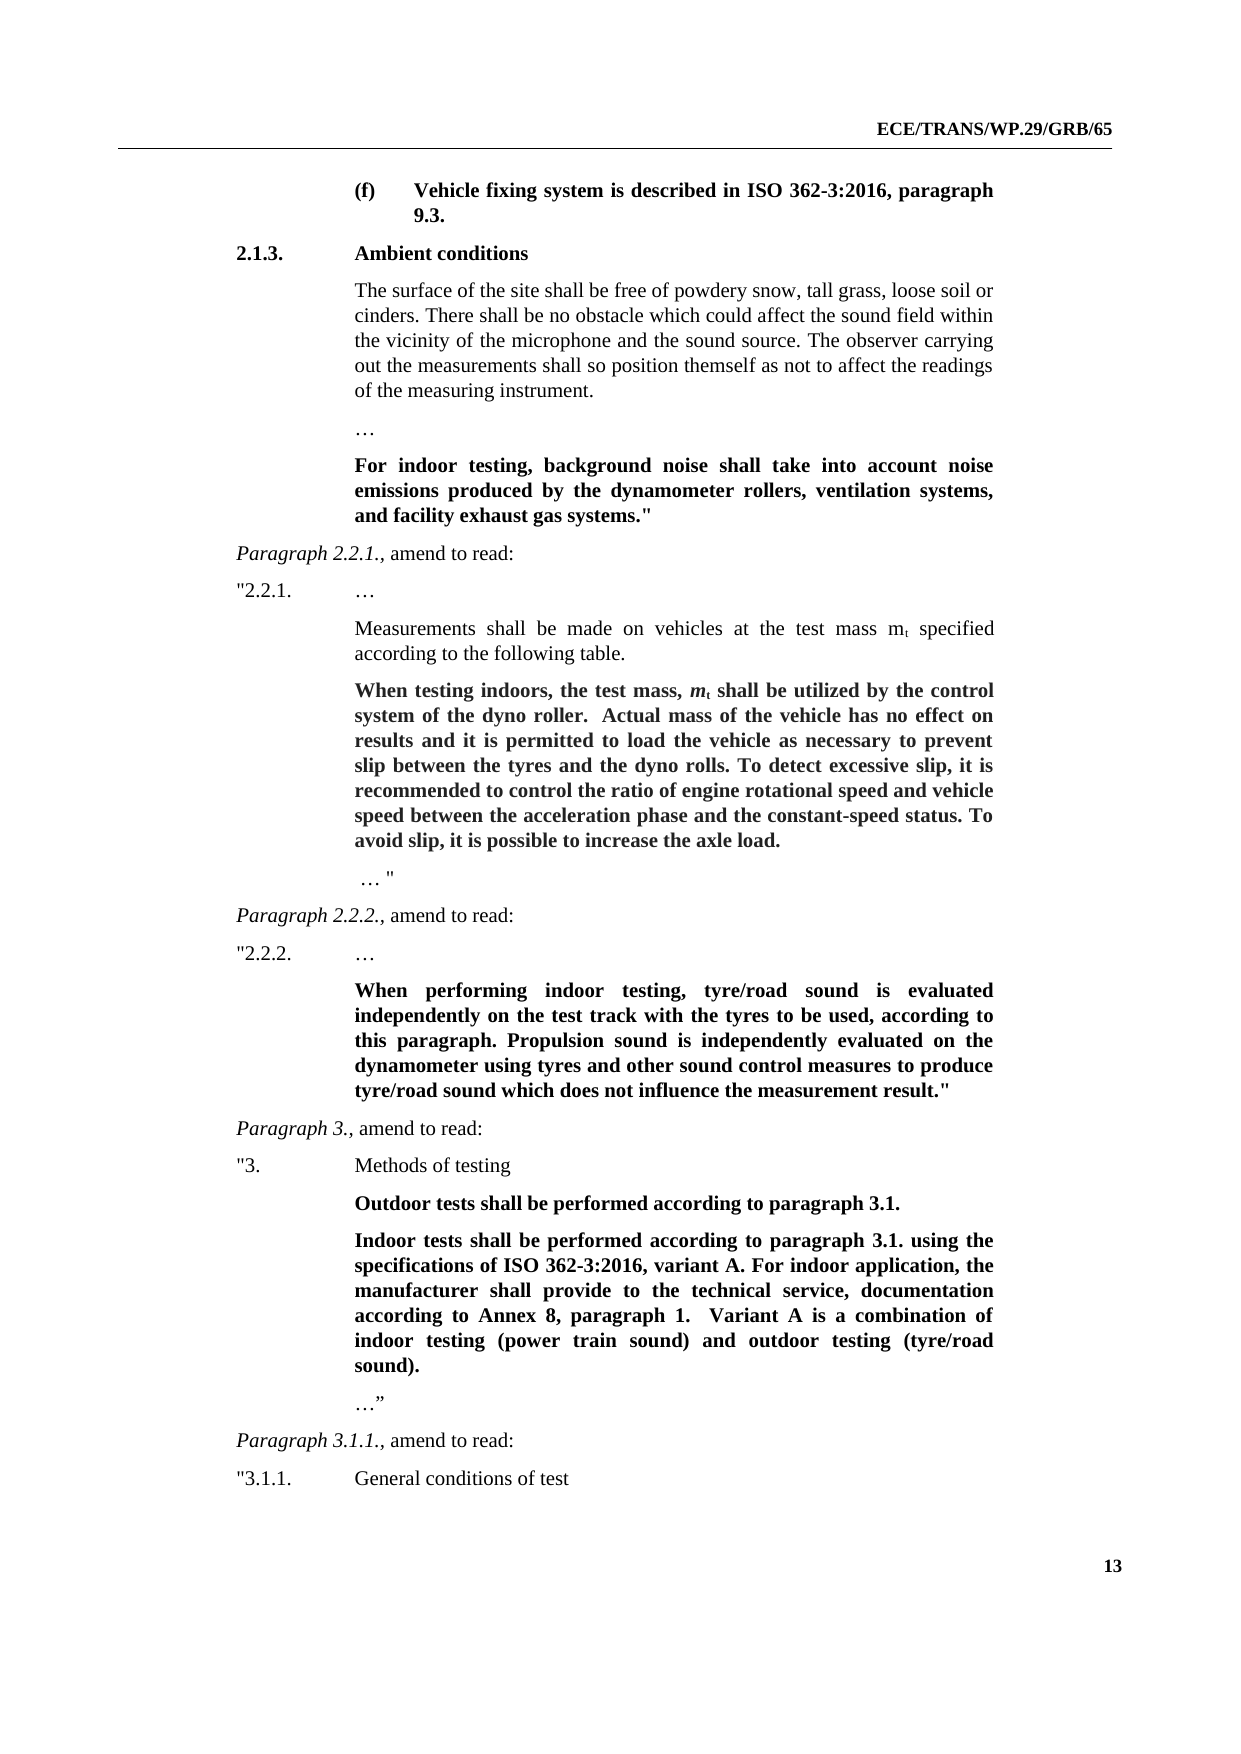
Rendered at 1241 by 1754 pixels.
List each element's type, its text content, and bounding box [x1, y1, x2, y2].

list Vehicle fixing system is described in ISO 362-3:2016, paragraph 9.3. [354, 177, 994, 227]
text When testing indoors, the test mass, mt shall be utilized by the control system of the dyno roller. Actual mass of the vehicle has no effect on results and it is permitted to load the vehicle as necessary to prevent slip between the tyres and the dyno rolls. To detect excessive slip, it is recommended to control the ratio of engine rotational speed and vehicle speed between the acceleration phase and the constant-speed status. To avoid slip, it is possible to increase the axle load. [354, 677, 994, 852]
text 2.1.3. Ambient conditions [236, 240, 994, 265]
text Paragraph 3.1.1., amend to read: [236, 1427, 994, 1452]
text "3. Methods of testing [236, 1152, 994, 1177]
text The surface of the site shall be free of powdery snow, tall grass, loose soil or cinders. There shall be no obstacle which could affect the sound field within the vicinity of the microphone and the sound source. The observer carrying out the measurements shall so position themself as not to affect the readings of the measuring instrument. [354, 277, 994, 402]
text Paragraph 2.2.1., amend to read: [236, 540, 994, 565]
text "2.2.2. … [236, 940, 994, 965]
text Measurements shall be made on vehicles at the test mass mt specified according to the following table. [354, 615, 994, 665]
text …” [354, 1390, 994, 1415]
text Paragraph 2.2.2., amend to read: [236, 902, 994, 927]
text … [354, 415, 994, 440]
text When performing indoor testing, tyre/road sound is evaluated independently on the test track with the tyres to be used, according to this paragraph. Propulsion sound is independently evaluated on the dynamometer using tyres and other sound control measures to produce tyre/road sound which does not influence the measurement result." [354, 977, 994, 1102]
text … " [295, 865, 994, 890]
text "3.1.1. General conditions of test [236, 1465, 994, 1490]
text Outdoor tests shall be performed according to paragraph 3.1. [354, 1190, 994, 1215]
text For indoor testing, background noise shall take into account noise emissions produced by the dynamometer rollers, ventilation systems, and facility exhaust gas systems." [354, 452, 994, 527]
text "2.2.1. … [236, 577, 994, 602]
text Indoor tests shall be performed according to paragraph 3.1. using the specifications of ISO 362-3:2016, variant A. For indoor application, the manufacturer shall provide to the technical service, documentation according to Annex 8, paragraph 1. Variant A is a combination of indoor testing (power train sound) and outdoor testing (tyre/road sound). [354, 1227, 994, 1377]
text Paragraph 3., amend to read: [236, 1115, 994, 1140]
